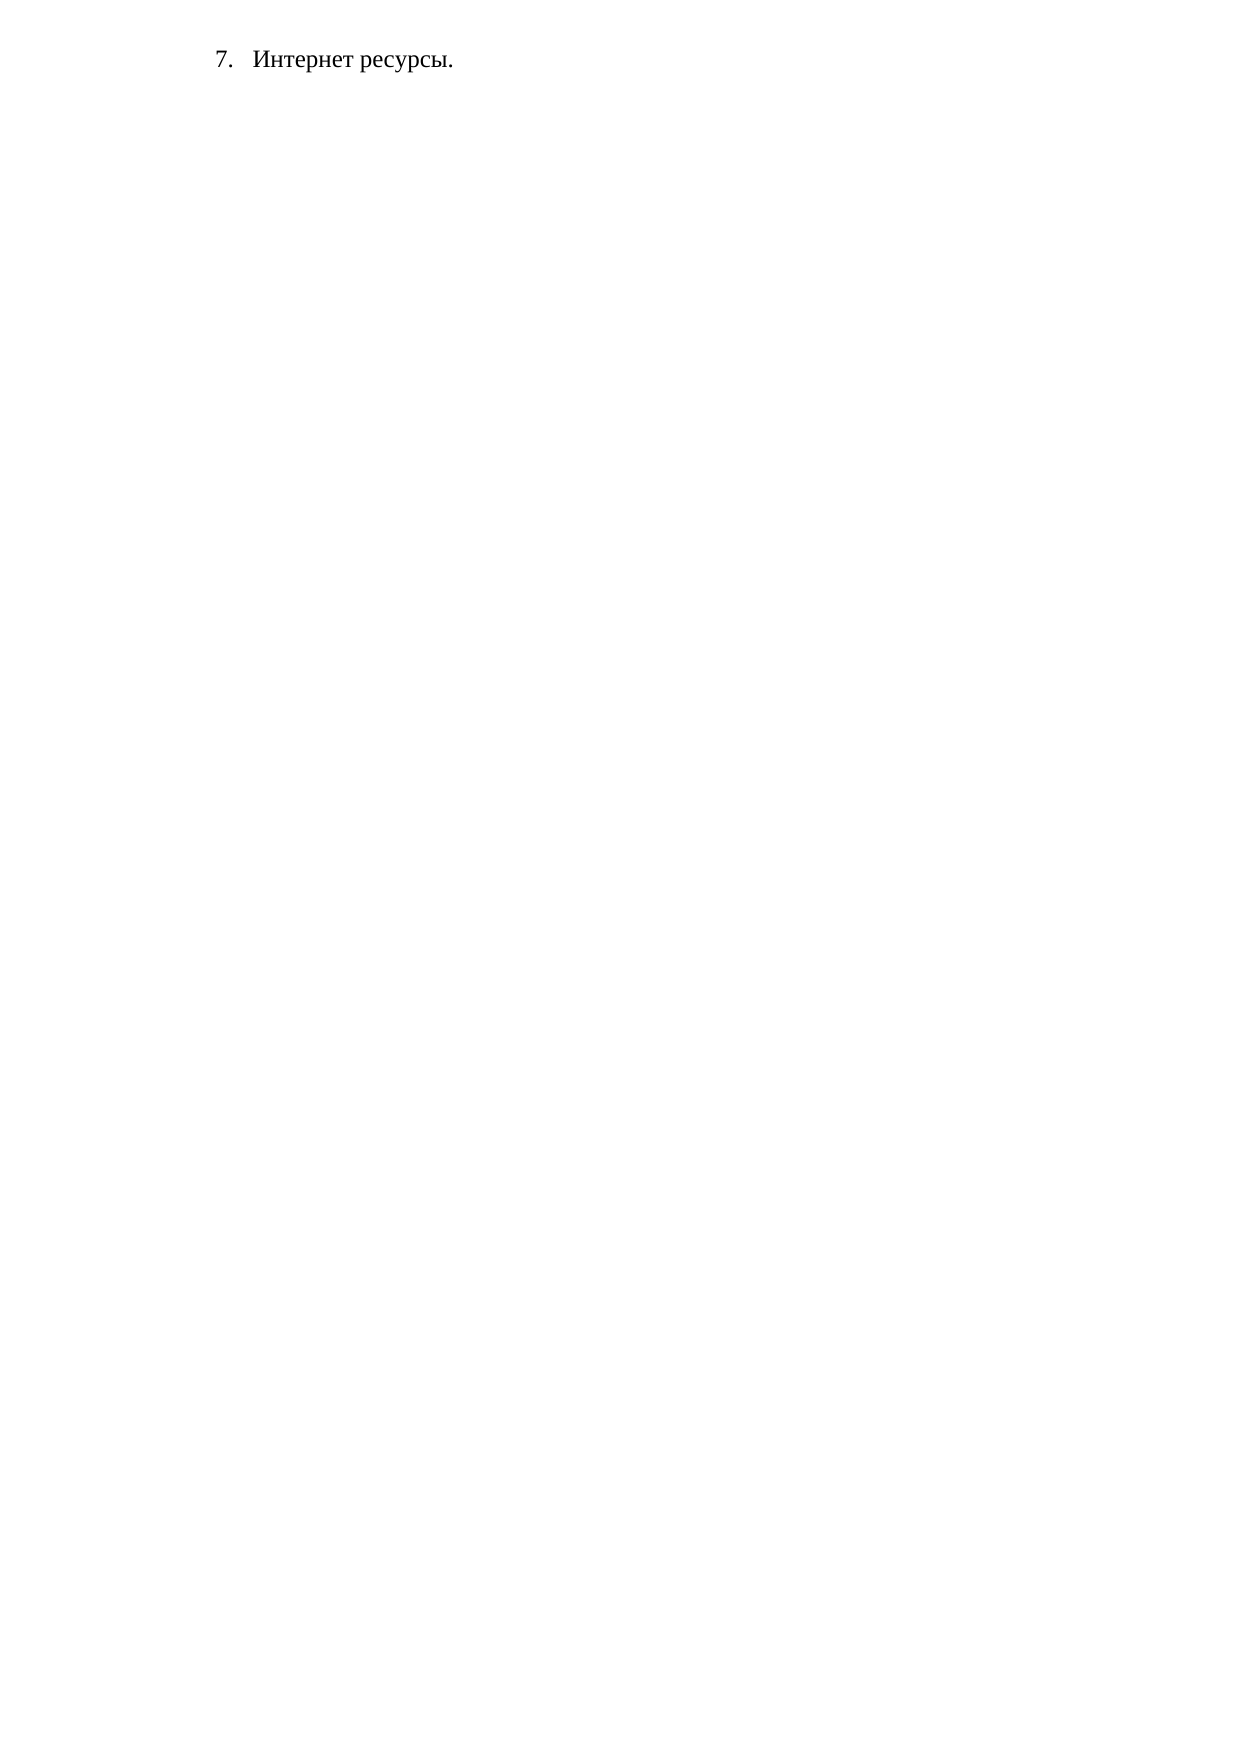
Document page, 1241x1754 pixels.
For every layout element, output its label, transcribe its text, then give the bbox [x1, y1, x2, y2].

list Интернет ресурсы. [215, 44, 1152, 73]
